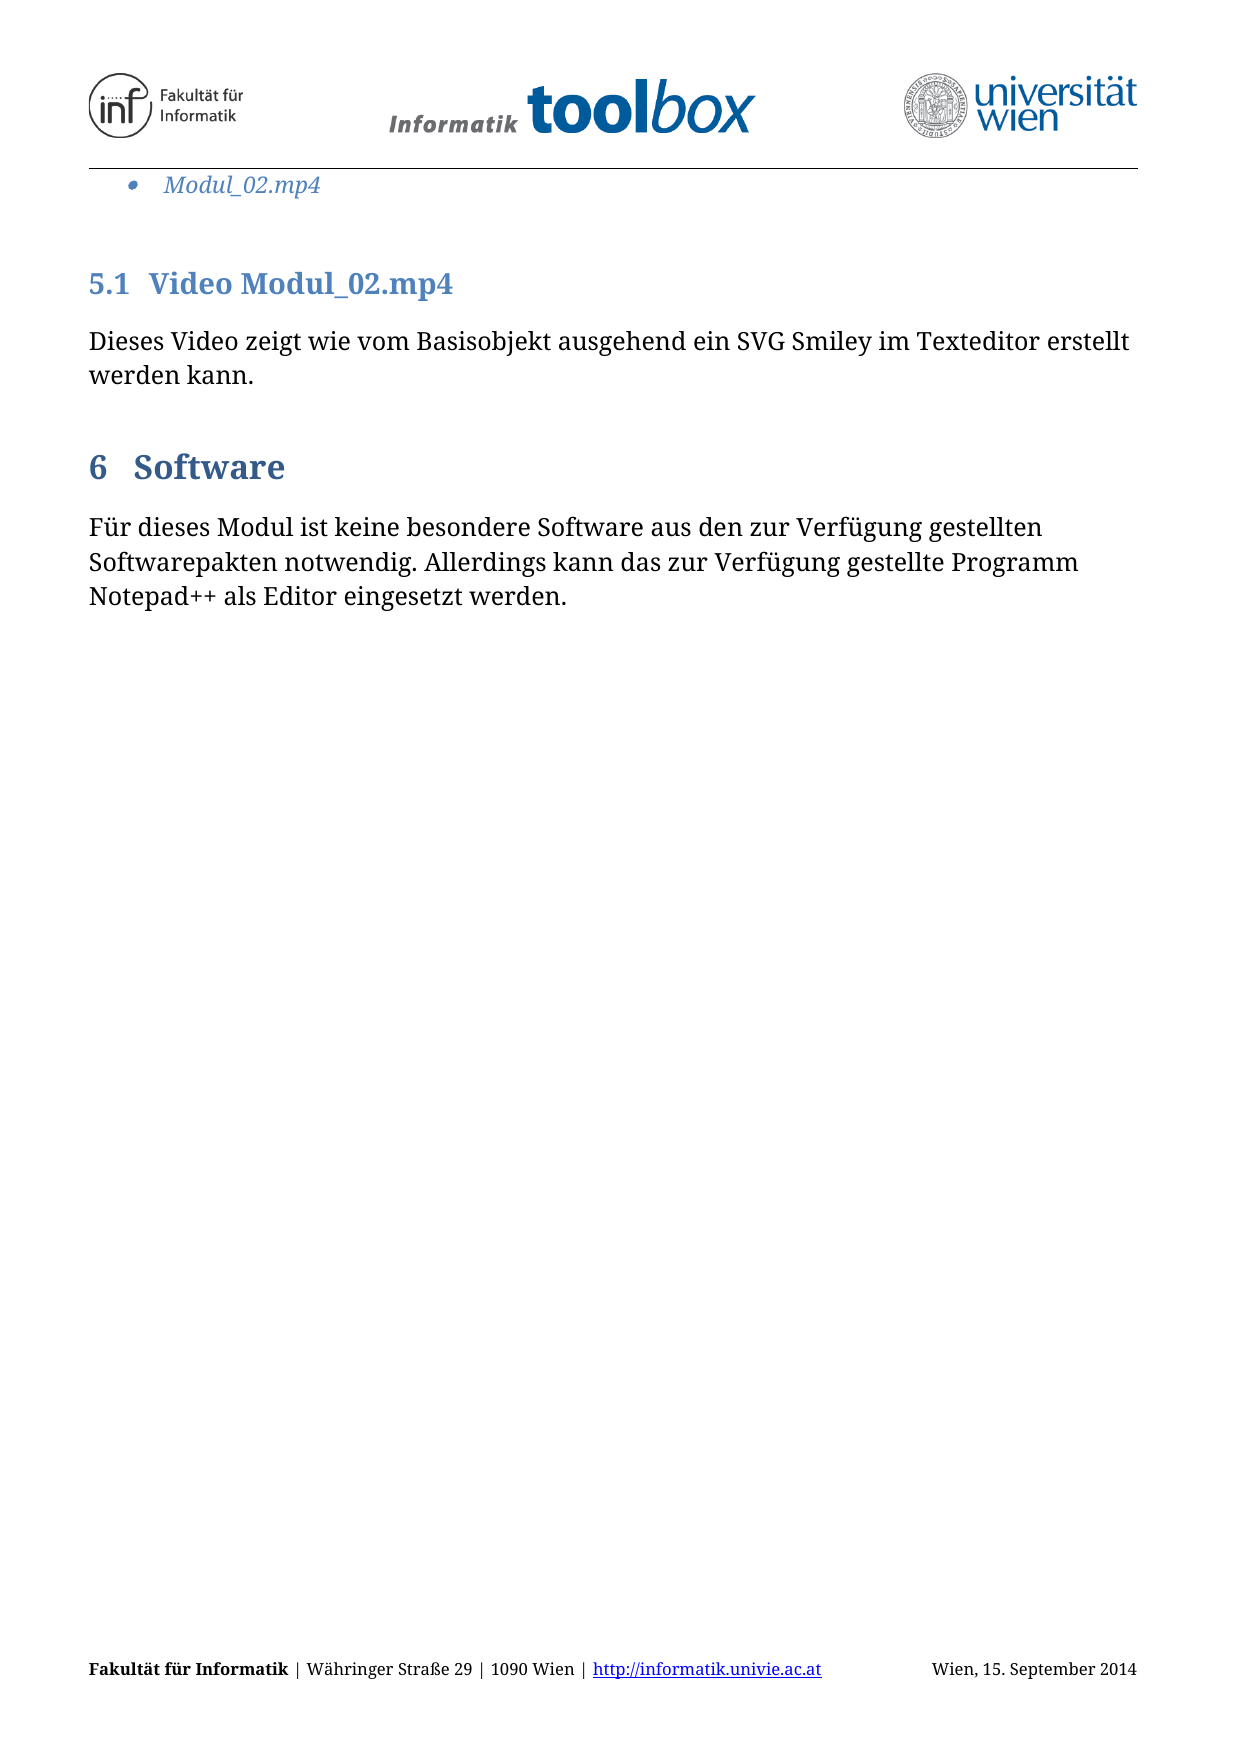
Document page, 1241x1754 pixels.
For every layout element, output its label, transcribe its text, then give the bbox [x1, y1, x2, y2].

subtitle Software [89, 444, 1138, 489]
text Dieses Video zeigt wie vom Basisobjekt ausgehend ein SVG Smiley im Texteditor erstellt werden kann. [89, 324, 1138, 392]
picture [88, 73, 1137, 138]
subtitle Video Modul_02.mp4 [89, 263, 1138, 303]
list Modul_02.mp4 [126, 169, 1138, 201]
text Für dieses Modul ist keine besondere Software aus den zur Verfügung gestellten Softwarepakten notwendig. Allerdings kann das zur Verfügung gestellte Programm Notepad++ als Editor eingesetzt werden. [89, 510, 1138, 612]
